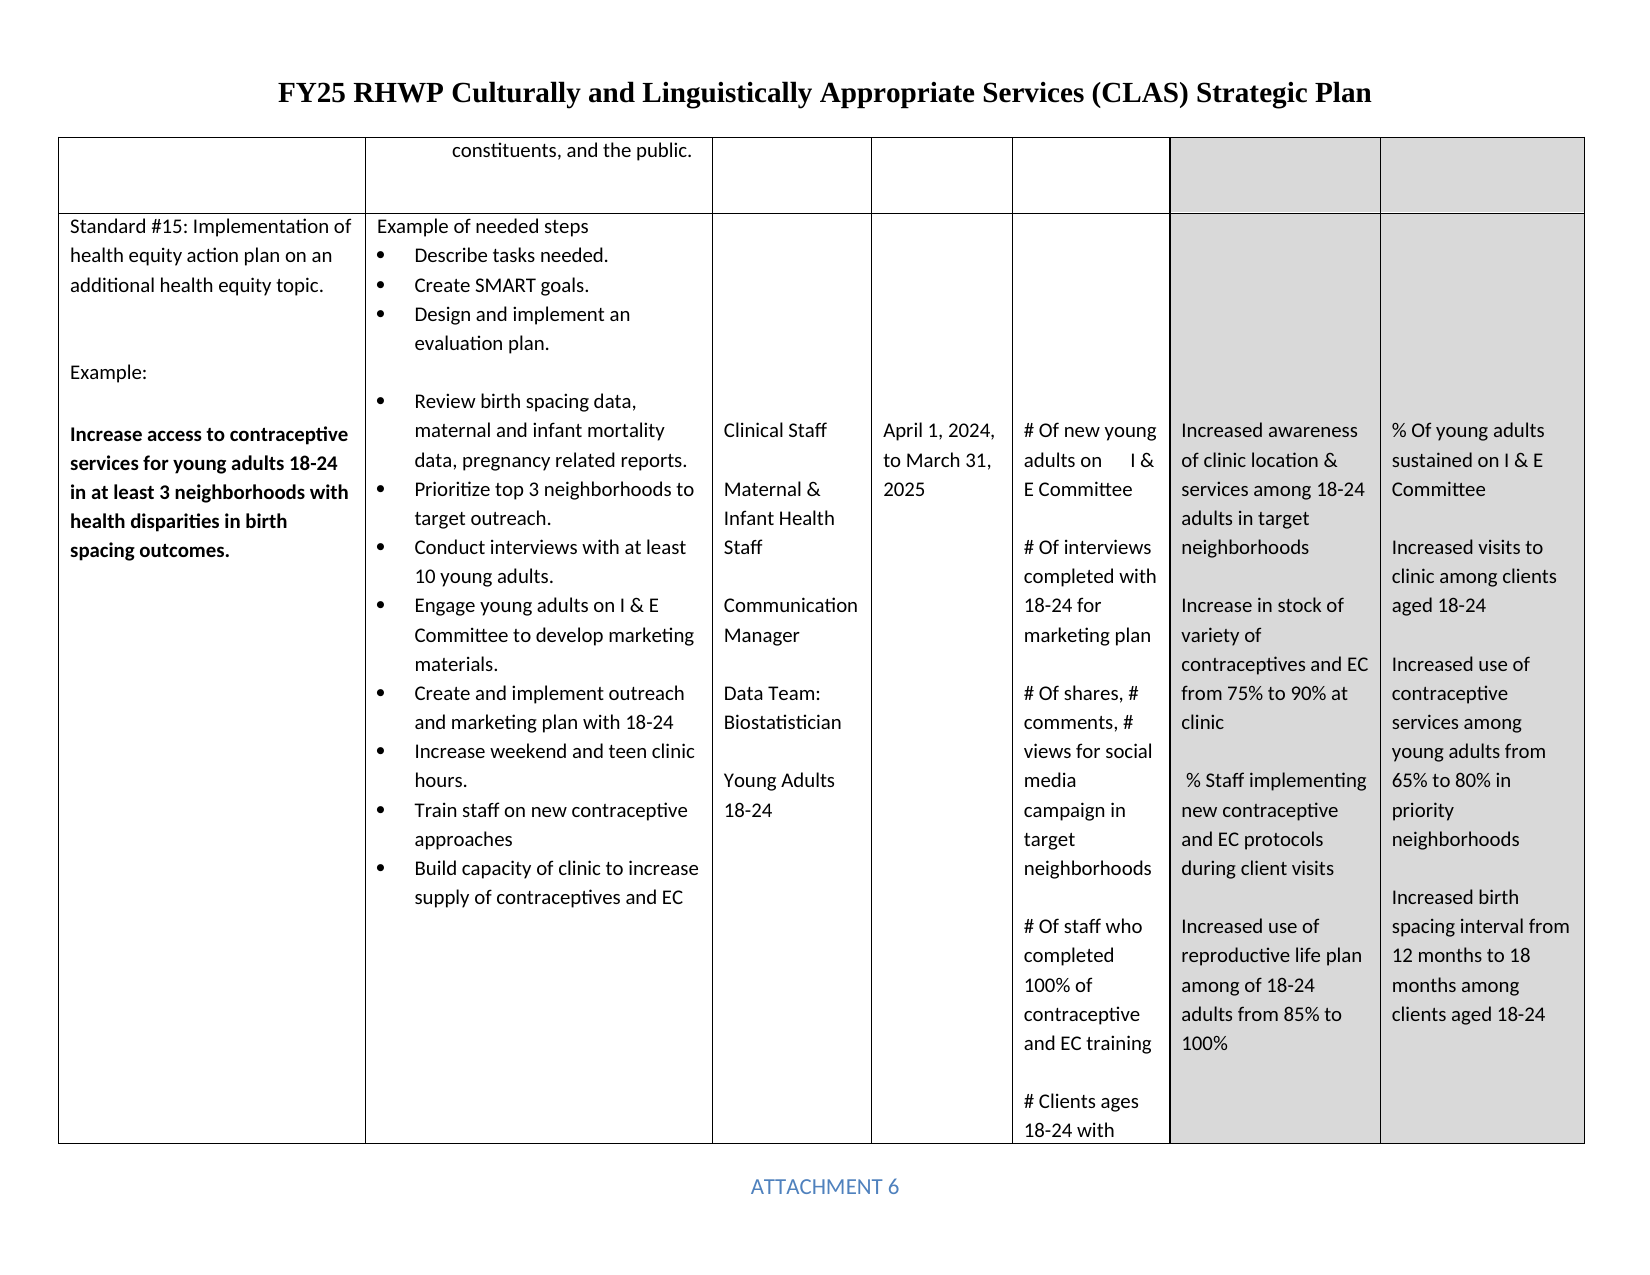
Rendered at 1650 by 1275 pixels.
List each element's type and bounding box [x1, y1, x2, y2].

table_cell [713, 138, 871, 212]
table_cell [872, 138, 1012, 212]
table_cell [366, 138, 712, 212]
table_cell [1381, 138, 1584, 212]
table_cell [59, 214, 365, 1143]
table_cell [1013, 214, 1169, 1143]
table_cell [1171, 214, 1380, 1143]
table_cell [1013, 138, 1169, 212]
table_cell [872, 214, 1012, 1143]
table_cell [366, 214, 712, 1143]
table_cell [713, 214, 871, 1143]
table_cell [1171, 138, 1380, 212]
table_cell [59, 138, 365, 212]
table_cell [1381, 214, 1584, 1143]
